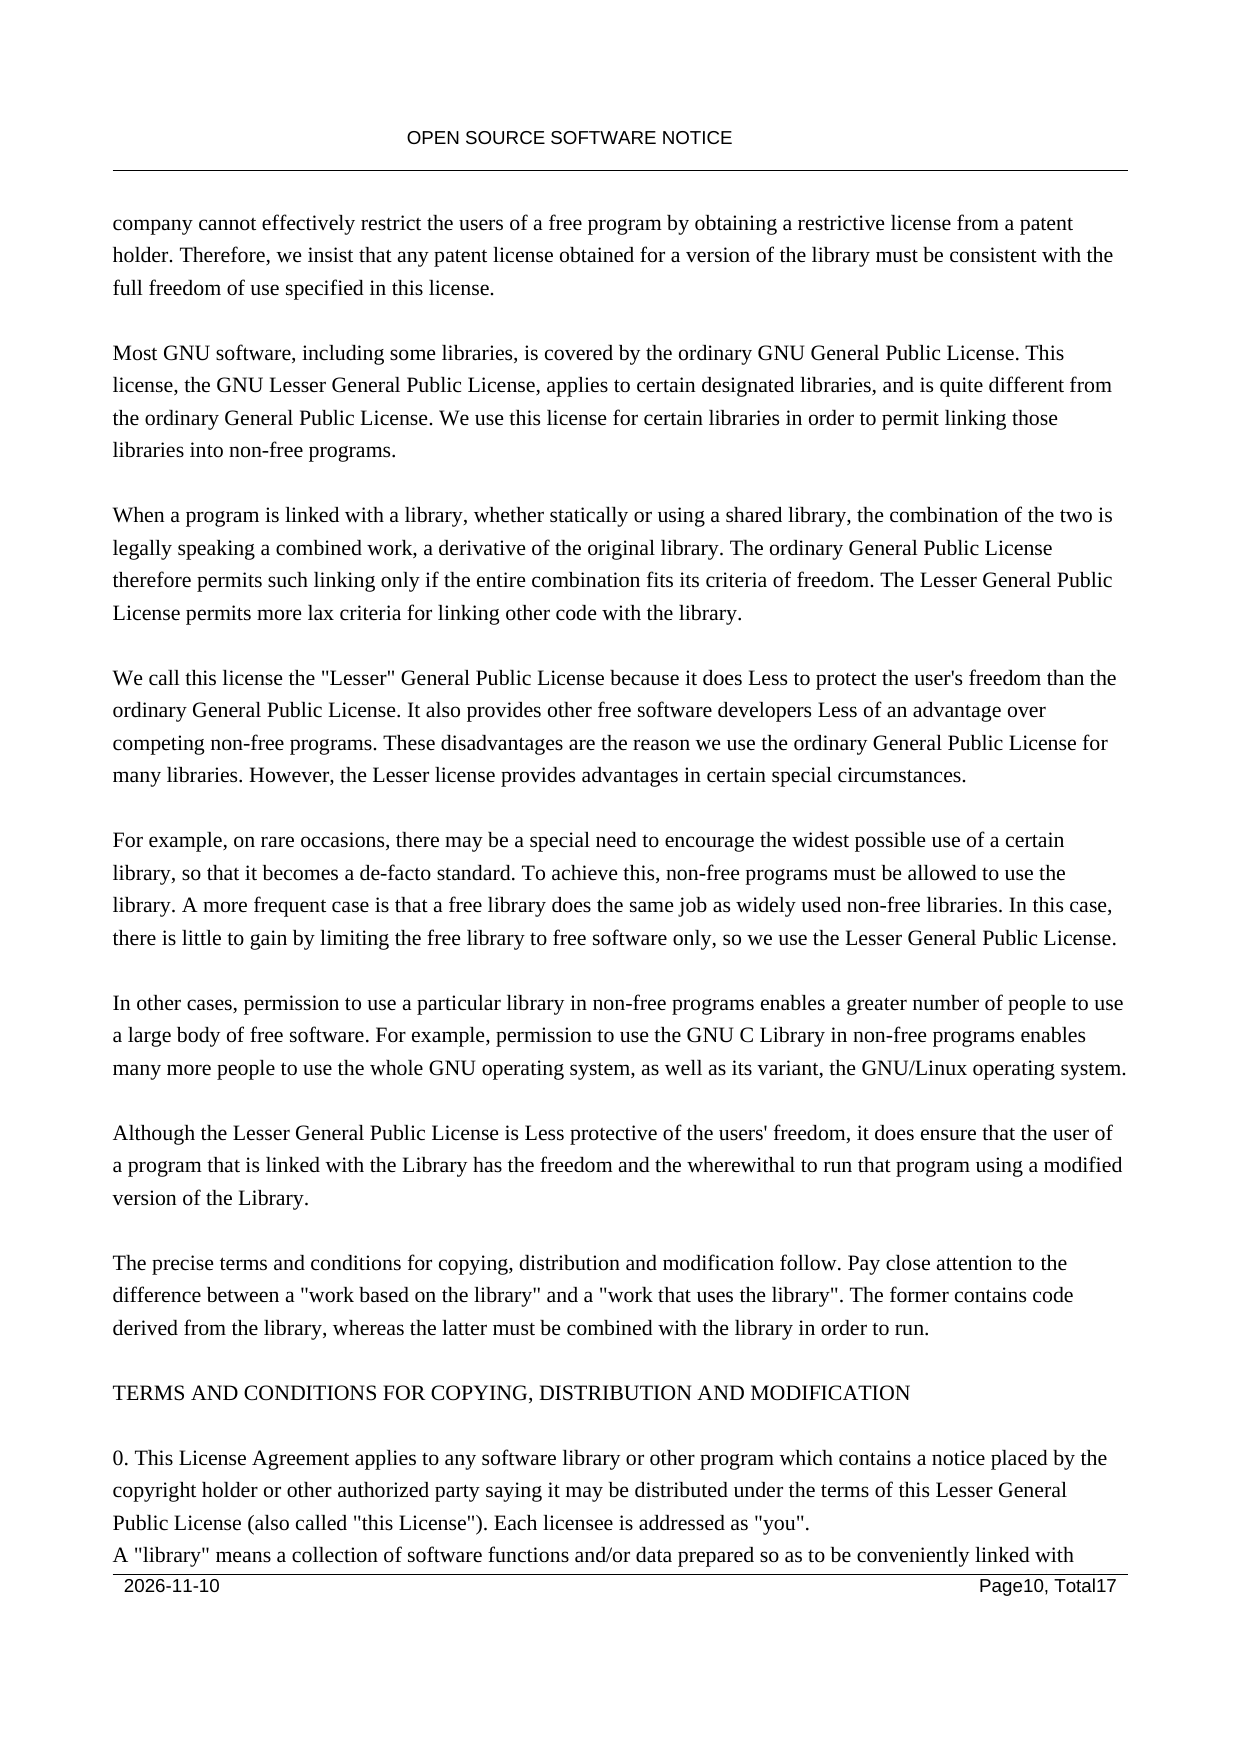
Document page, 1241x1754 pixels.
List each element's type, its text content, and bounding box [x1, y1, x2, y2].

text Most GNU software, including some libraries, is covered by the ordinary GNU General Public License. This license, the GNU Lesser General Public License, applies to certain designated libraries, and is quite different from the ordinary General Public License. We use this license for certain libraries in order to permit linking those libraries into non-free programs. [112, 336, 1128, 466]
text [112, 1539, 1128, 1571]
text We call this license the "Lesser" General Public License because it does Less to protect the user's freedom than the ordinary General Public License. It also provides other free software developers Less of an advantage over competing non-free programs. These disadvantages are the reason we use the ordinary General Public License for many libraries. However, the Lesser license provides advantages in certain special circumstances. [112, 661, 1128, 791]
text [112, 206, 1128, 304]
text For example, on rare occasions, there may be a special need to encourage the widest possible use of a certain library, so that it becomes a de-facto standard. To achieve this, non-free programs must be allowed to use the library. A more frequent case is that a free library does the same job as widely used non-free libraries. In this case, there is little to gain by limiting the free library to free software only, so we use the Lesser General Public License. [112, 824, 1128, 954]
text In other cases, permission to use a particular library in non-free programs enables a greater number of people to use a large body of free software. For example, permission to use the GNU C Library in non-free programs enables many more people to use the whole GNU operating system, as well as its variant, the GNU/Linux operating system. [112, 986, 1128, 1084]
text The precise terms and conditions for copying, distribution and modification follow. Pay close attention to the difference between a "work based on the library" and a "work that uses the library". The former contains code derived from the library, whereas the latter must be combined with the library in order to run. [112, 1246, 1128, 1344]
text Although the Lesser General Public License is Less protective of the users' freedom, it does ensure that the user of a program that is linked with the Library has the freedom and the wherewithal to run that program using a modified version of the Library. [112, 1116, 1128, 1214]
text When a program is linked with a library, whether statically or using a shared library, the combination of the two is legally speaking a combined work, a derivative of the original library. The ordinary General Public License therefore permits such linking only if the entire combination fits its criteria of freedom. The Lesser General Public License permits more lax criteria for linking other code with the library. [112, 499, 1128, 629]
text 0. This License Agreement applies to any software library or other program which contains a notice placed by the copyright holder or other authorized party saying it may be distributed under the terms of this Lesser General Public License (also called "this License"). Each licensee is addressed as "you". [112, 1441, 1128, 1539]
text TERMS AND CONDITIONS FOR COPYING, DISTRIBUTION AND MODIFICATION [112, 1376, 1128, 1409]
